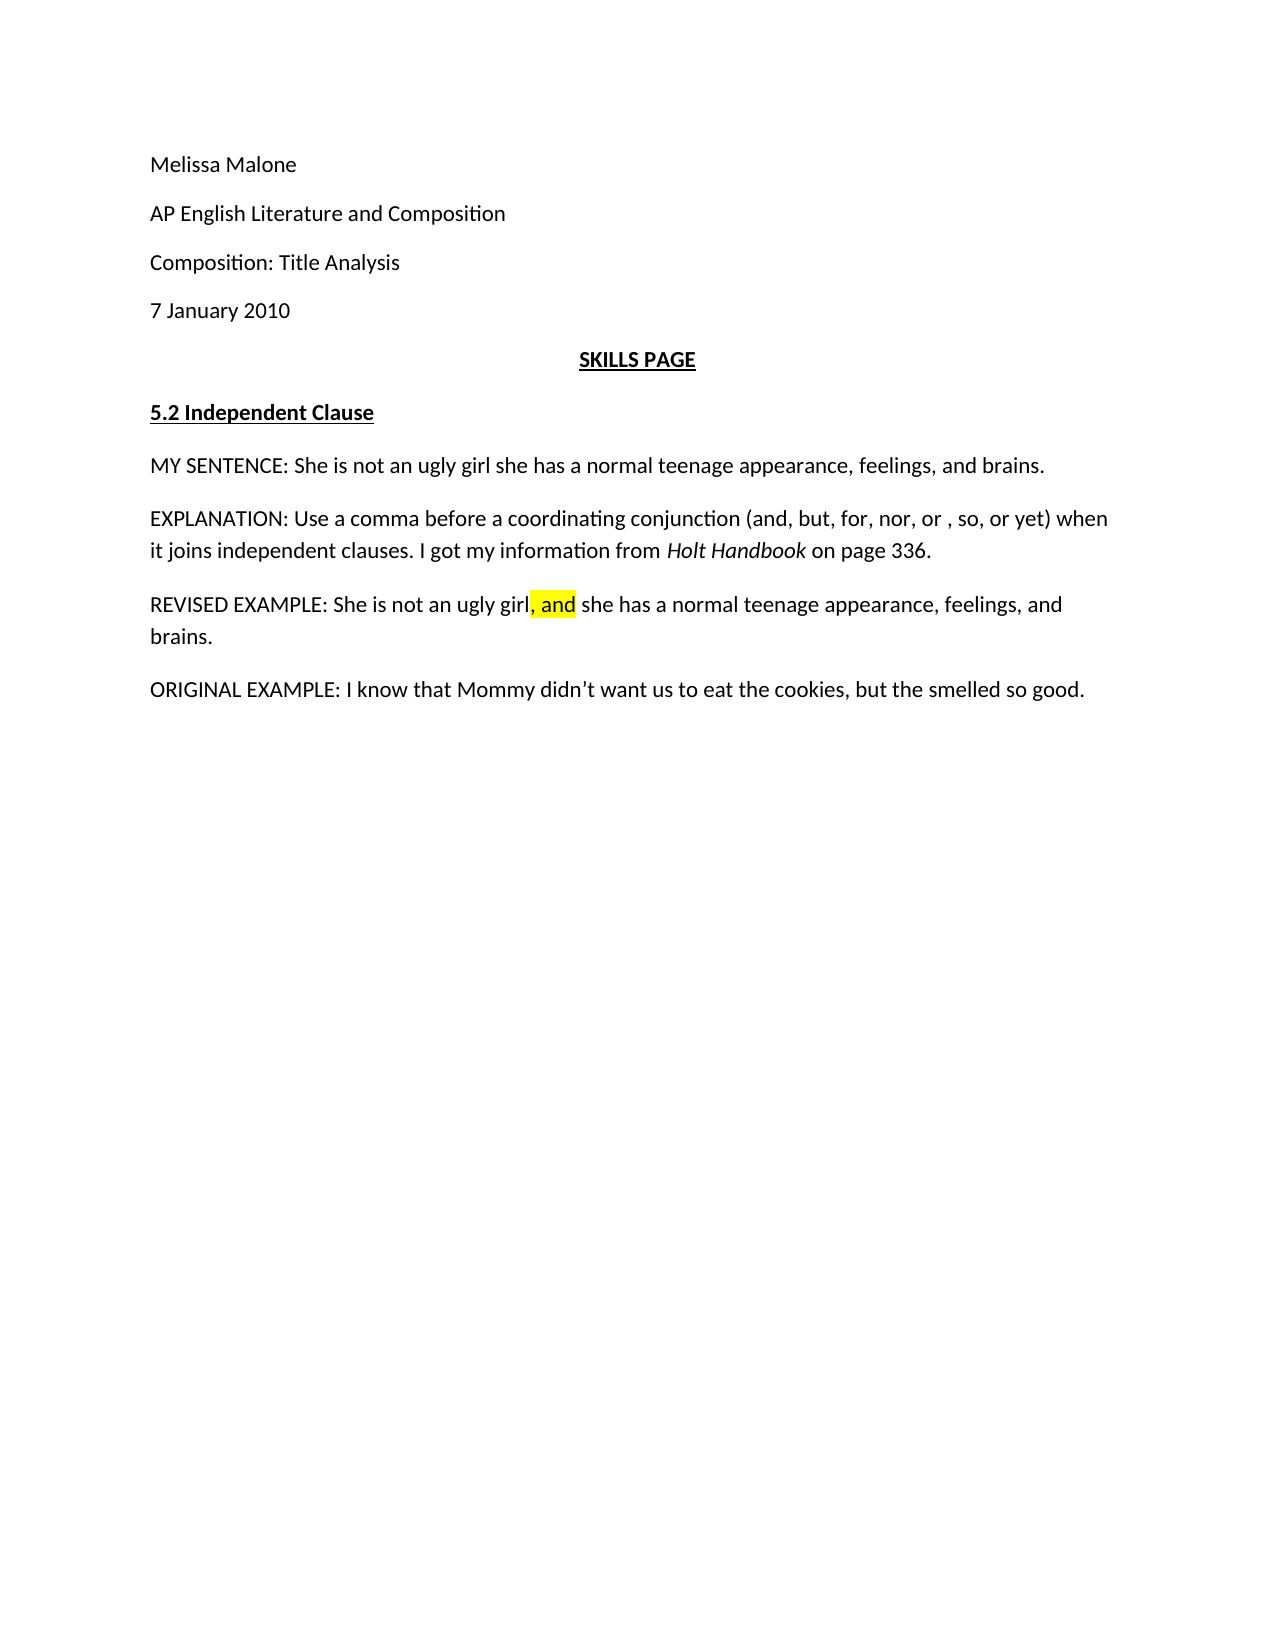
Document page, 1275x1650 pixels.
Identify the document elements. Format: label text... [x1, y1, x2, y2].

text 5.2 Independent Clause [150, 398, 1125, 426]
text AP English Literature and Composition [150, 199, 1125, 227]
text MY SENTENCE: She is not an ugly girl she has a normal teenage appearance, feelings, and brains. [150, 451, 1125, 479]
text EXPLANATION: Use a comma before a coordinating conjunction (and, but, for, nor, or , so, or yet) when it joins independent clauses. I got my information from Holt Handbook on page 336. [150, 504, 1125, 565]
text Composition: Title Analysis [150, 248, 1125, 276]
text SKILLS PAGE [150, 345, 1125, 373]
text ORIGINAL EXAMPLE: I know that Mommy didn’t want us to eat the cookies, but the smelled so good. [150, 675, 1125, 703]
text 7 January 2010 [150, 297, 1125, 324]
text REVISED EXAMPLE: She is not an ugly girl, and she has a normal teenage appearance, feelings, and brains. [150, 590, 1125, 650]
text Melissa Malone [150, 150, 1125, 178]
